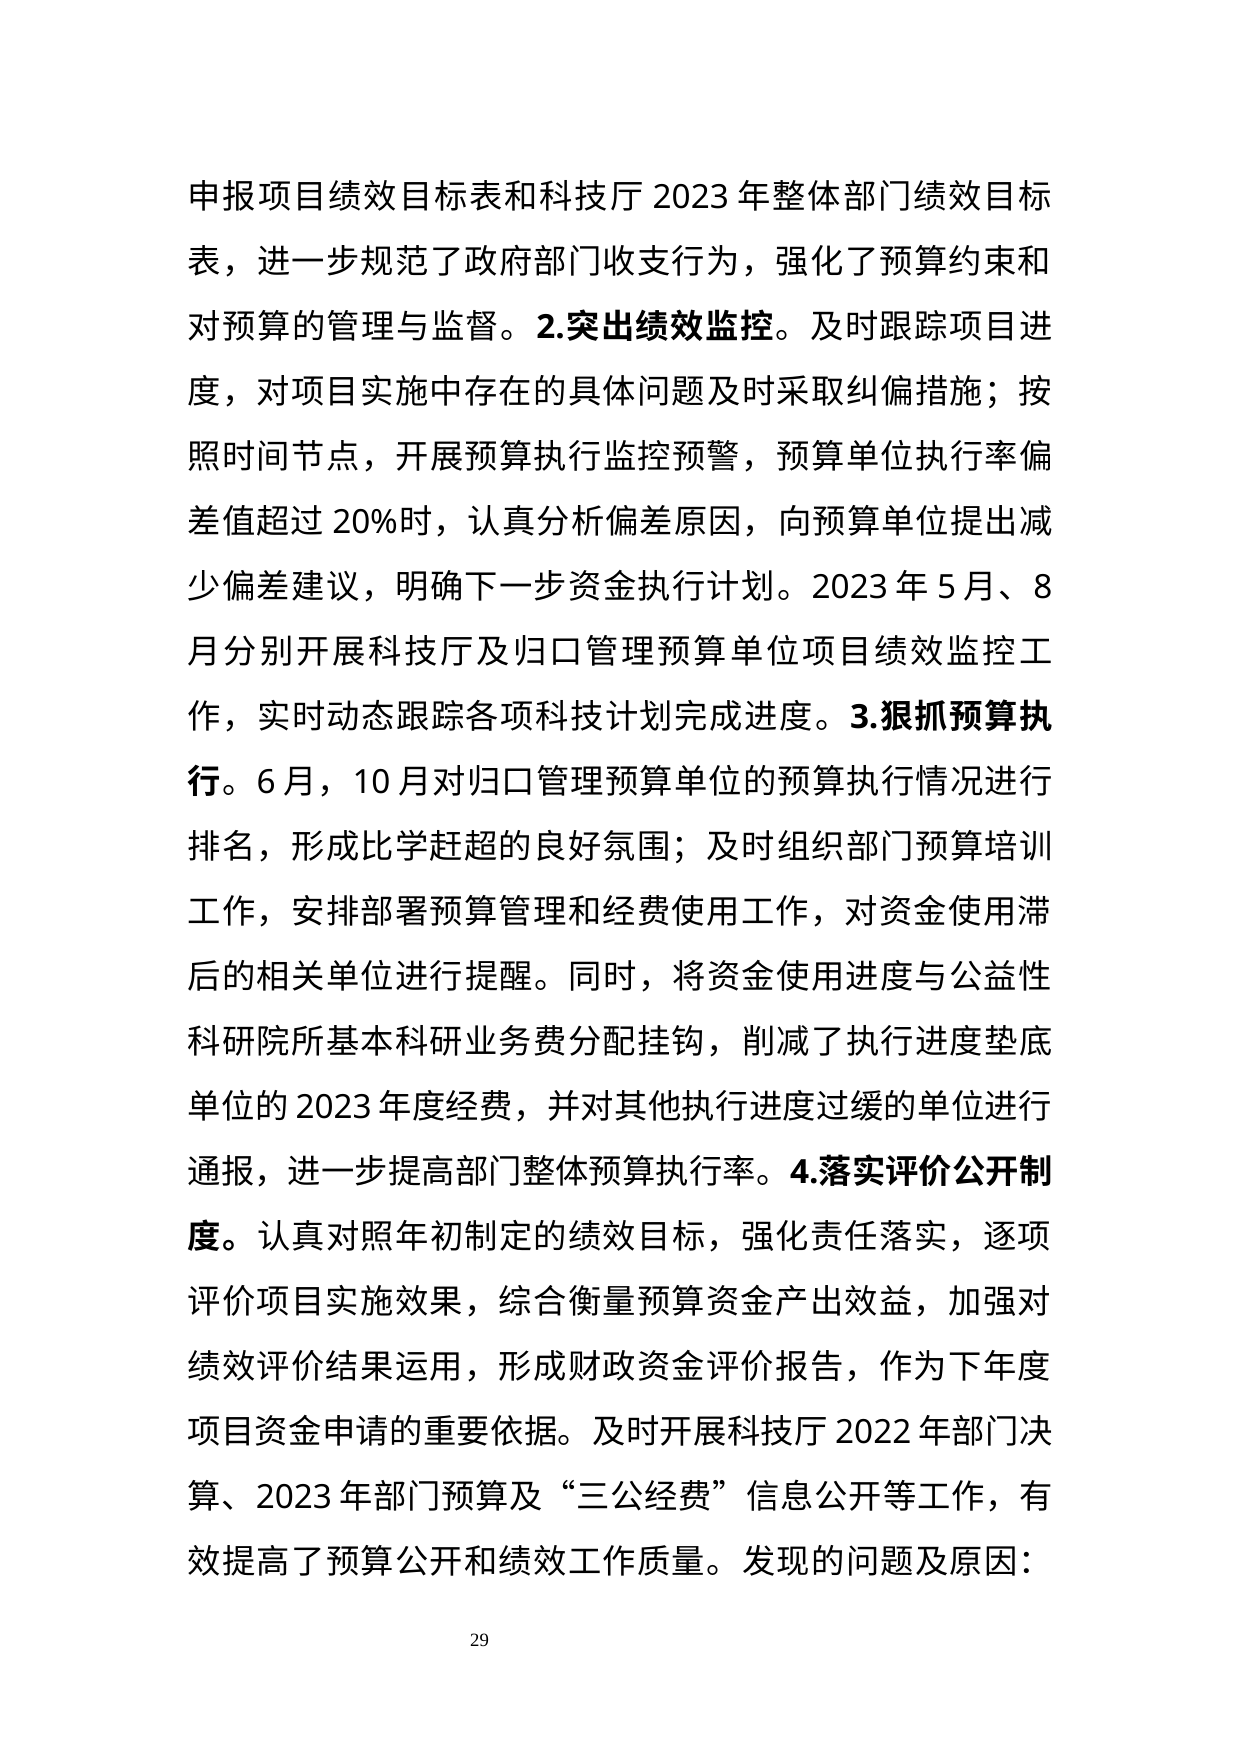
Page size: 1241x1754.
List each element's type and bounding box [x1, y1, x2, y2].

list [187, 162, 1053, 1592]
